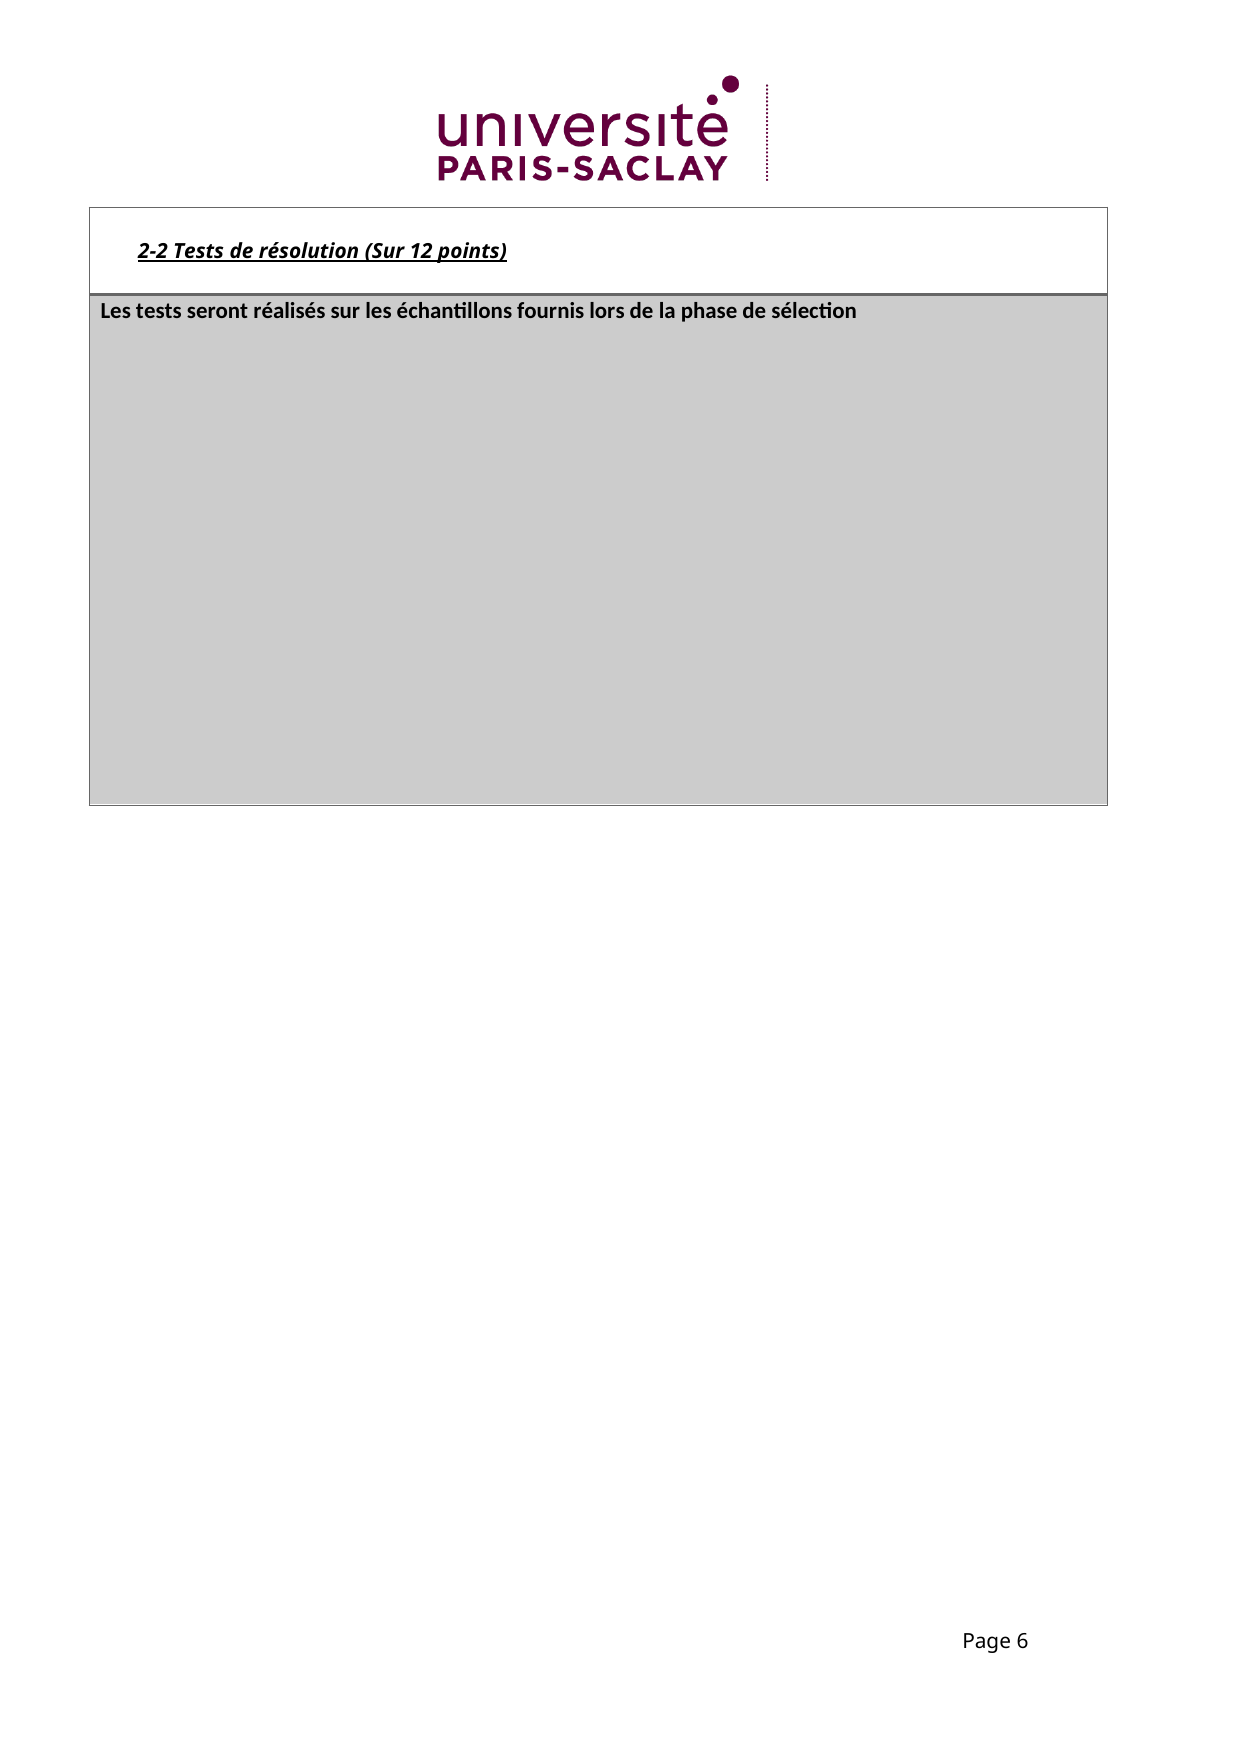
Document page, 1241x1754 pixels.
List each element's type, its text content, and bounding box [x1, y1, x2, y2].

table_header 2-2 Tests de résolution (Sur 12 points) [90, 208, 1107, 293]
picture [412, 47, 769, 207]
table_cell Les tests seront réalisés sur les échantillons fournis lors de la phase de sélection [90, 296, 1107, 804]
